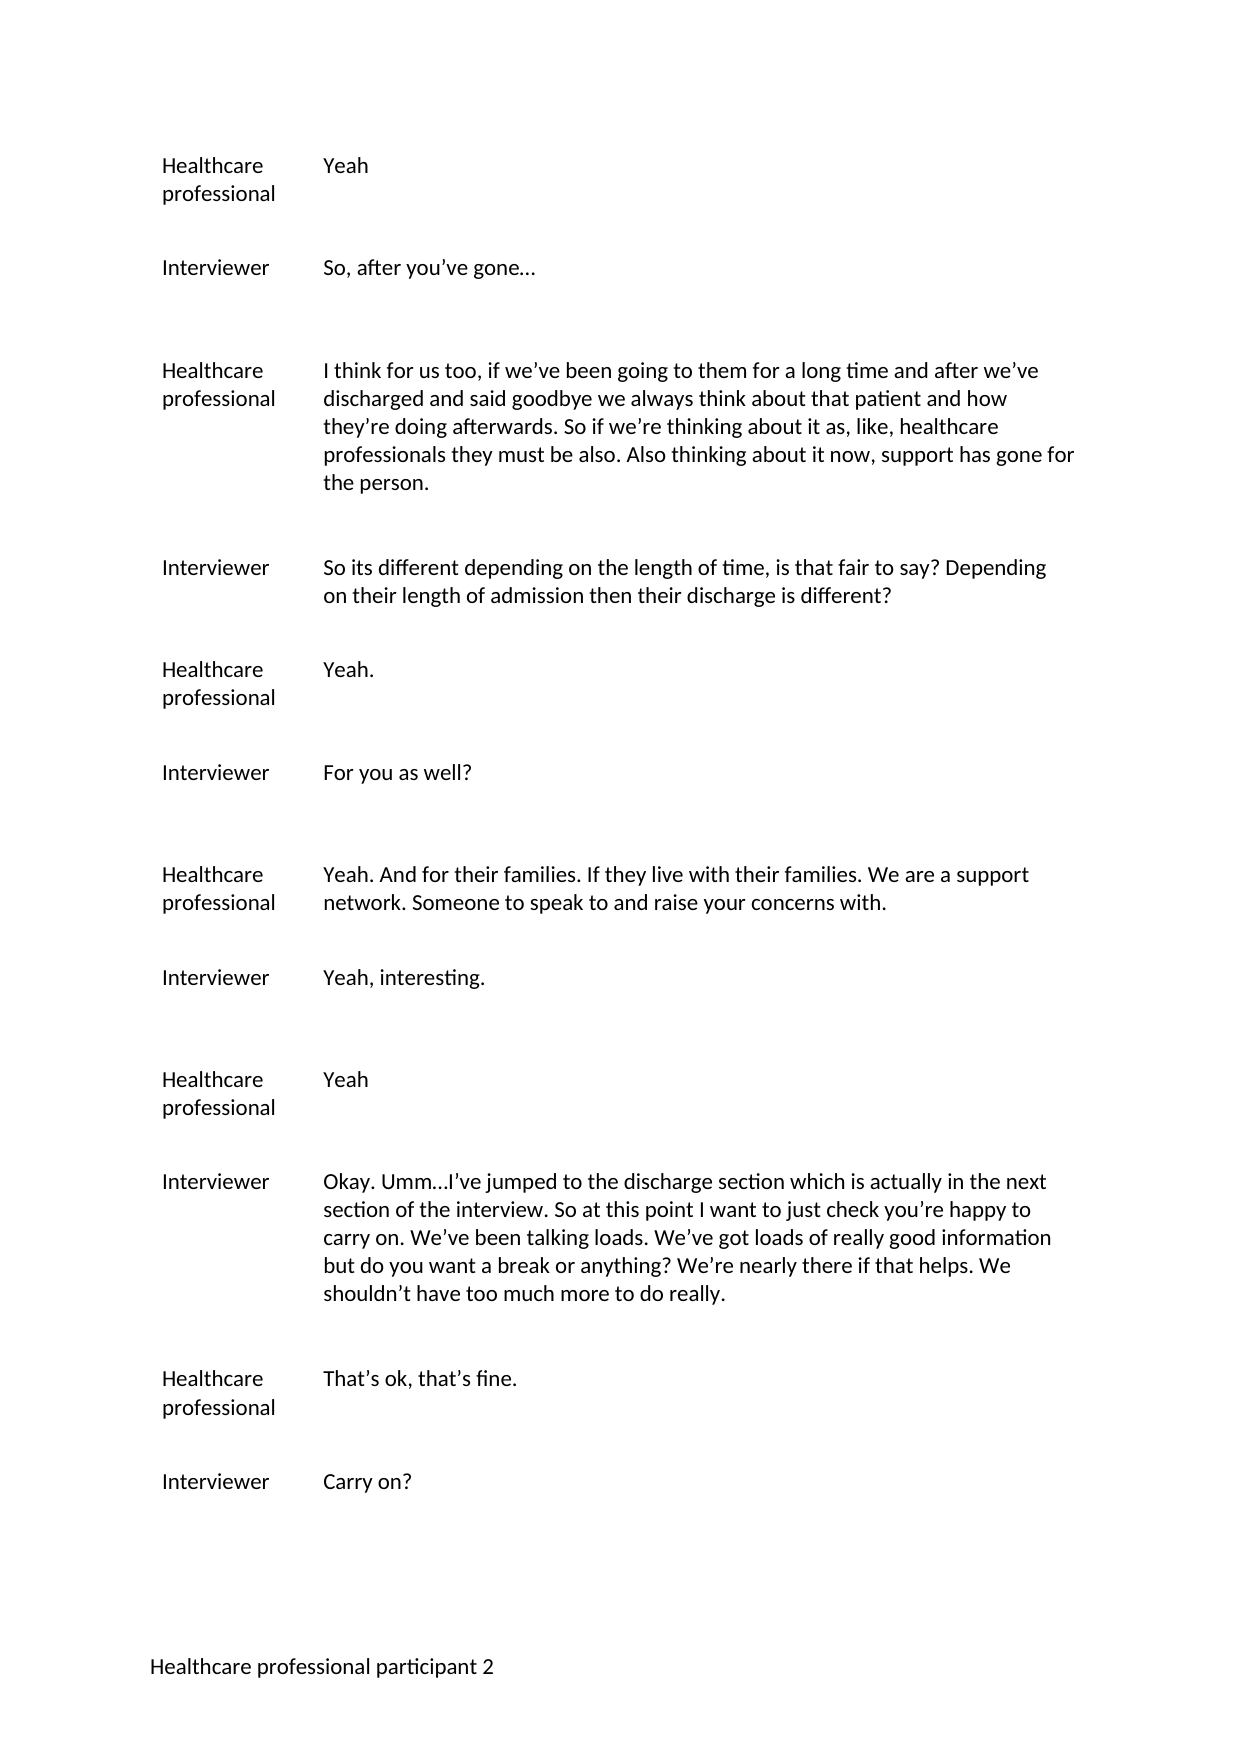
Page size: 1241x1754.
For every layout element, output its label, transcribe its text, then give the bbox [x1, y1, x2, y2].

table_cell Carry on? [312, 1467, 1087, 1568]
table_cell For you as well? [312, 758, 1087, 859]
table_cell Yeah. And for their families. If they live with their families. We are a support network. Someone to speak to and raise your concerns with. [312, 860, 1087, 962]
table_cell Yeah [312, 1065, 1087, 1166]
table_cell Interviewer [151, 1168, 311, 1363]
table_cell Healthcare professional [151, 151, 311, 252]
table_cell Healthcare professional [151, 1365, 311, 1466]
table_cell Healthcare professional [151, 860, 311, 962]
table_cell Healthcare professional [151, 655, 311, 757]
table_cell So, after you’ve gone… [312, 254, 1087, 355]
table_cell Healthcare professional [151, 356, 311, 552]
table_cell Interviewer [151, 963, 311, 1064]
table_cell Interviewer [151, 553, 311, 654]
table_cell That’s ok, that’s fine. [312, 1365, 1087, 1466]
table_cell Interviewer [151, 758, 311, 859]
table_cell Okay. Umm…I’ve jumped to the discharge section which is actually in the next section of the interview. So at this point I want to just check you’re happy to carry on. We’ve been talking loads. We’ve got loads of really good information but do you want a break or anything? We’re nearly there if that helps. We shouldn’t have too much more to do really. [312, 1168, 1087, 1363]
table_cell Interviewer [151, 1467, 311, 1568]
table_cell Yeah. [312, 655, 1087, 757]
table_cell Yeah, interesting. [312, 963, 1087, 1064]
table_cell Interviewer [151, 254, 311, 355]
table_cell Yeah [312, 151, 1087, 252]
table_cell So its different depending on the length of time, is that fair to say? Depending on their length of admission then their discharge is different? [312, 553, 1087, 654]
table_cell Healthcare professional [151, 1065, 311, 1166]
table_cell I think for us too, if we’ve been going to them for a long time and after we’ve discharged and said goodbye we always think about that patient and how they’re doing afterwards. So if we’re thinking about it as, like, healthcare professionals they must be also. Also thinking about it now, support has gone for the person. [312, 356, 1087, 552]
